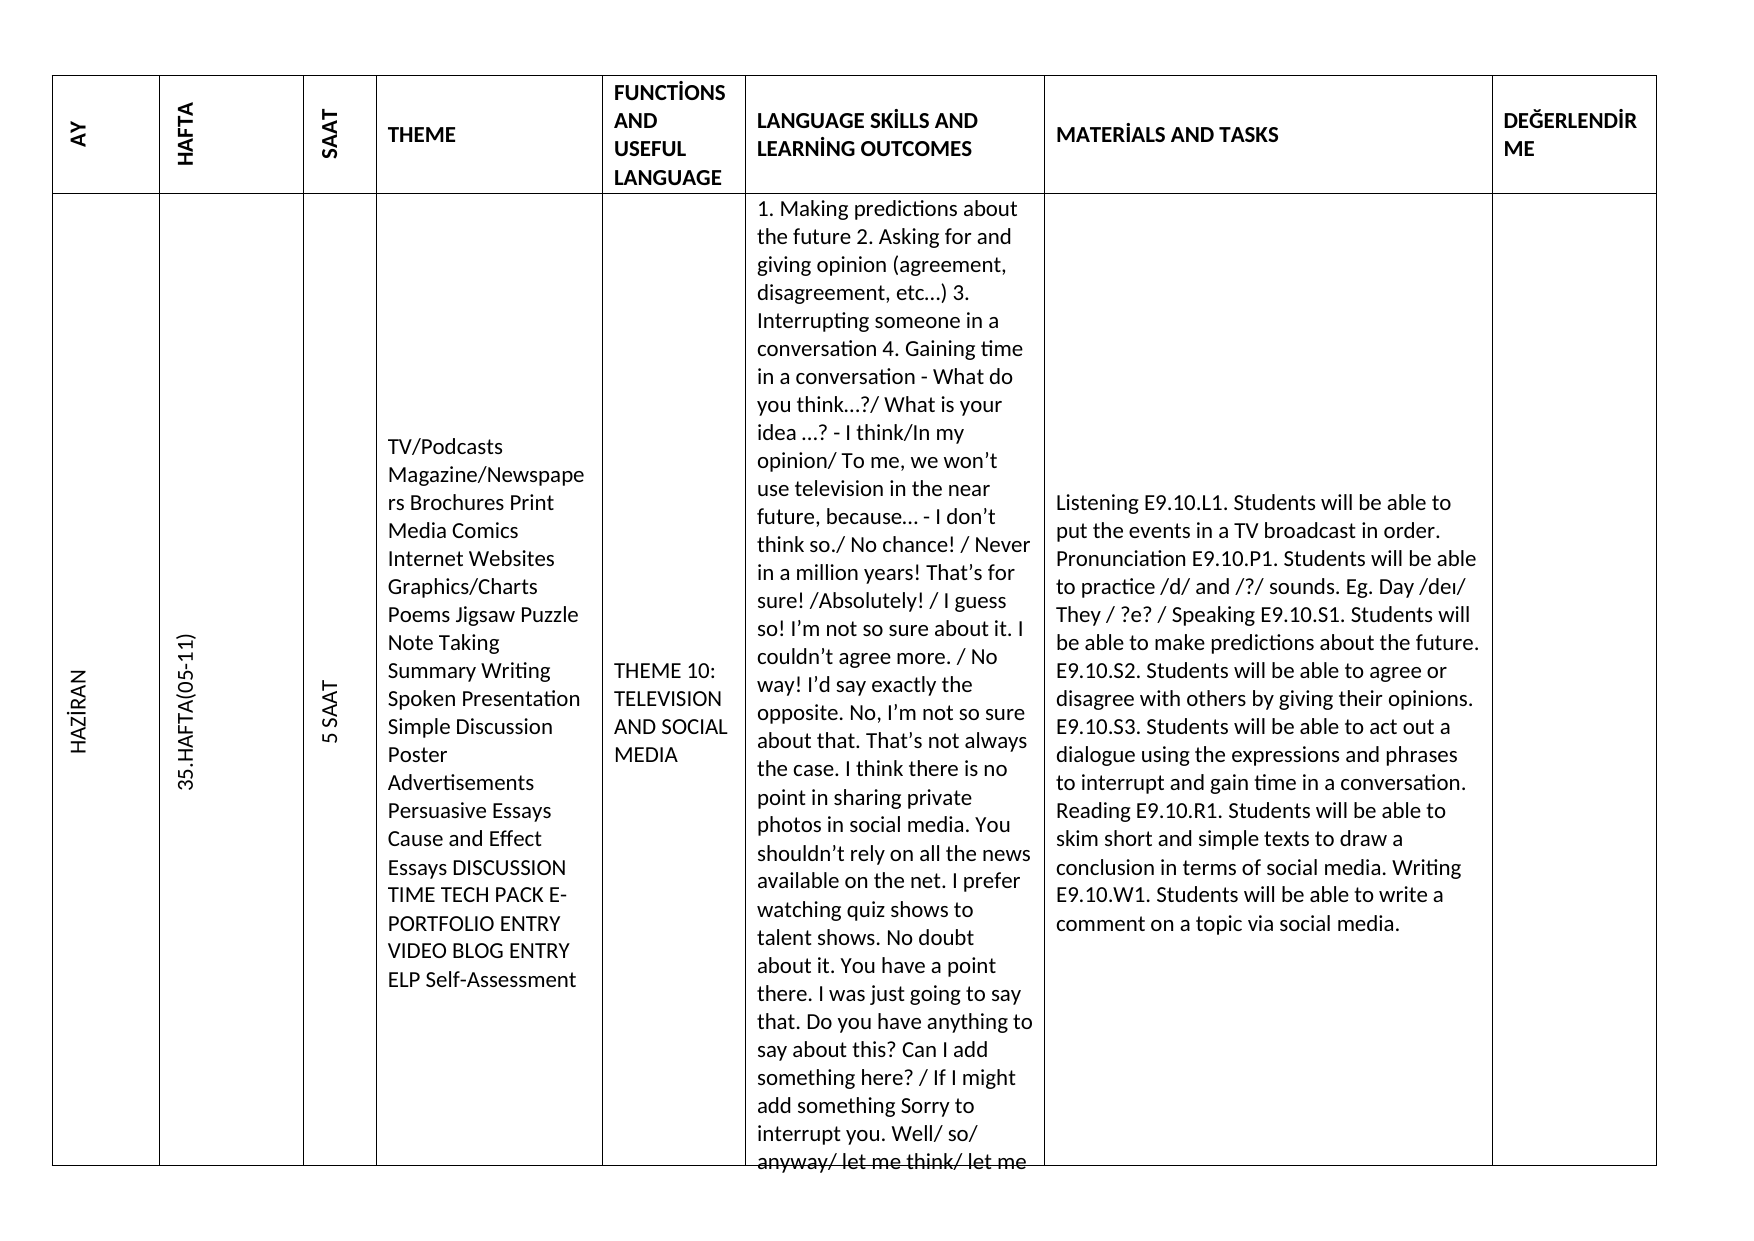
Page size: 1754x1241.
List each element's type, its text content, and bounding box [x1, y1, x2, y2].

table_header DEĞERLENDİRME [1493, 76, 1656, 193]
table_header THEME [377, 76, 602, 193]
table_cell 35.HAFTA(05-11) [160, 194, 303, 1165]
table_header MATERİALS AND TASKS [1045, 76, 1492, 193]
table_header LANGUAGE SKİLLS AND LEARNİNG OUTCOMES [746, 76, 1044, 193]
table_cell [1493, 194, 1656, 1165]
table_header HAFTA [160, 76, 303, 193]
table_cell 5 SAAT [304, 194, 376, 1165]
table_cell THEME 10: TELEVISION AND SOCIAL MEDIA [603, 194, 745, 1165]
table_header AY [53, 76, 159, 193]
table_header SAAT [304, 76, 376, 193]
table_cell HAZİRAN [53, 194, 159, 1165]
table_header FUNCTİONS AND USEFUL LANGUAGE [603, 76, 745, 193]
